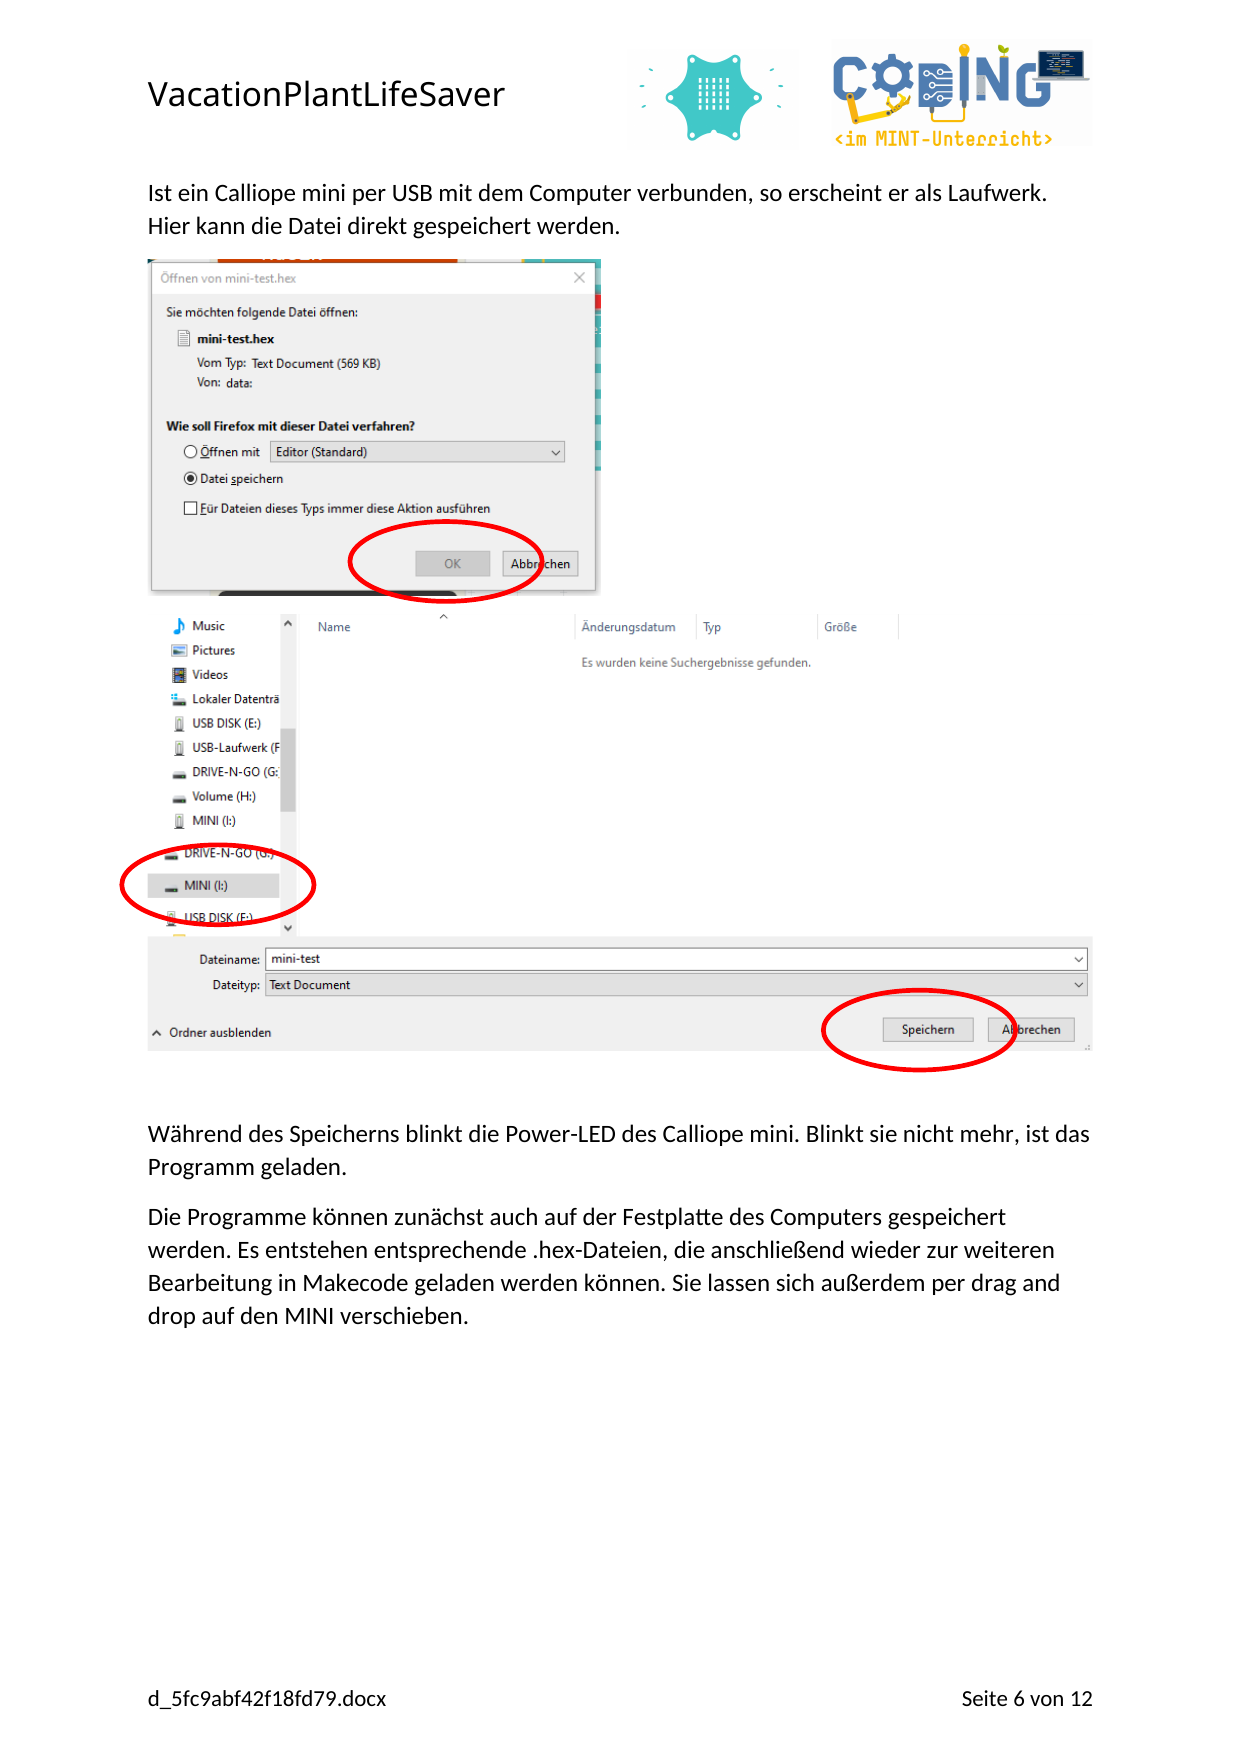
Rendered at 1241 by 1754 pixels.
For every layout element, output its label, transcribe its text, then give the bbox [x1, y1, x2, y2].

picture [147, 848, 311, 922]
text Die Programme können zunächst auch auf der Festplatte des Computers gespeichert werden. Es entstehen entsprechende .hex-Dateien, die anschließend wieder zur weiteren Bearbeitung in Makecode geladen werden können. Sie lassen sich außerdem per drag and drop auf den MINI verschieben. [148, 1201, 1092, 1330]
picture [147, 614, 1093, 1051]
picture [147, 259, 601, 596]
text Ist ein Calliope mini per USB mit dem Computer verbunden, so erscheint er als Laufwerk. Hier kann die Datei direkt gespeichert werden. [148, 177, 1092, 241]
picture [626, 49, 799, 150]
picture [826, 993, 1013, 1051]
picture [831, 39, 1093, 146]
text Während des Speicherns blinkt die Power-LED des Calliope mini. Blinkt sie nicht mehr, ist das Programm geladen. [148, 1118, 1092, 1182]
picture [353, 524, 539, 596]
